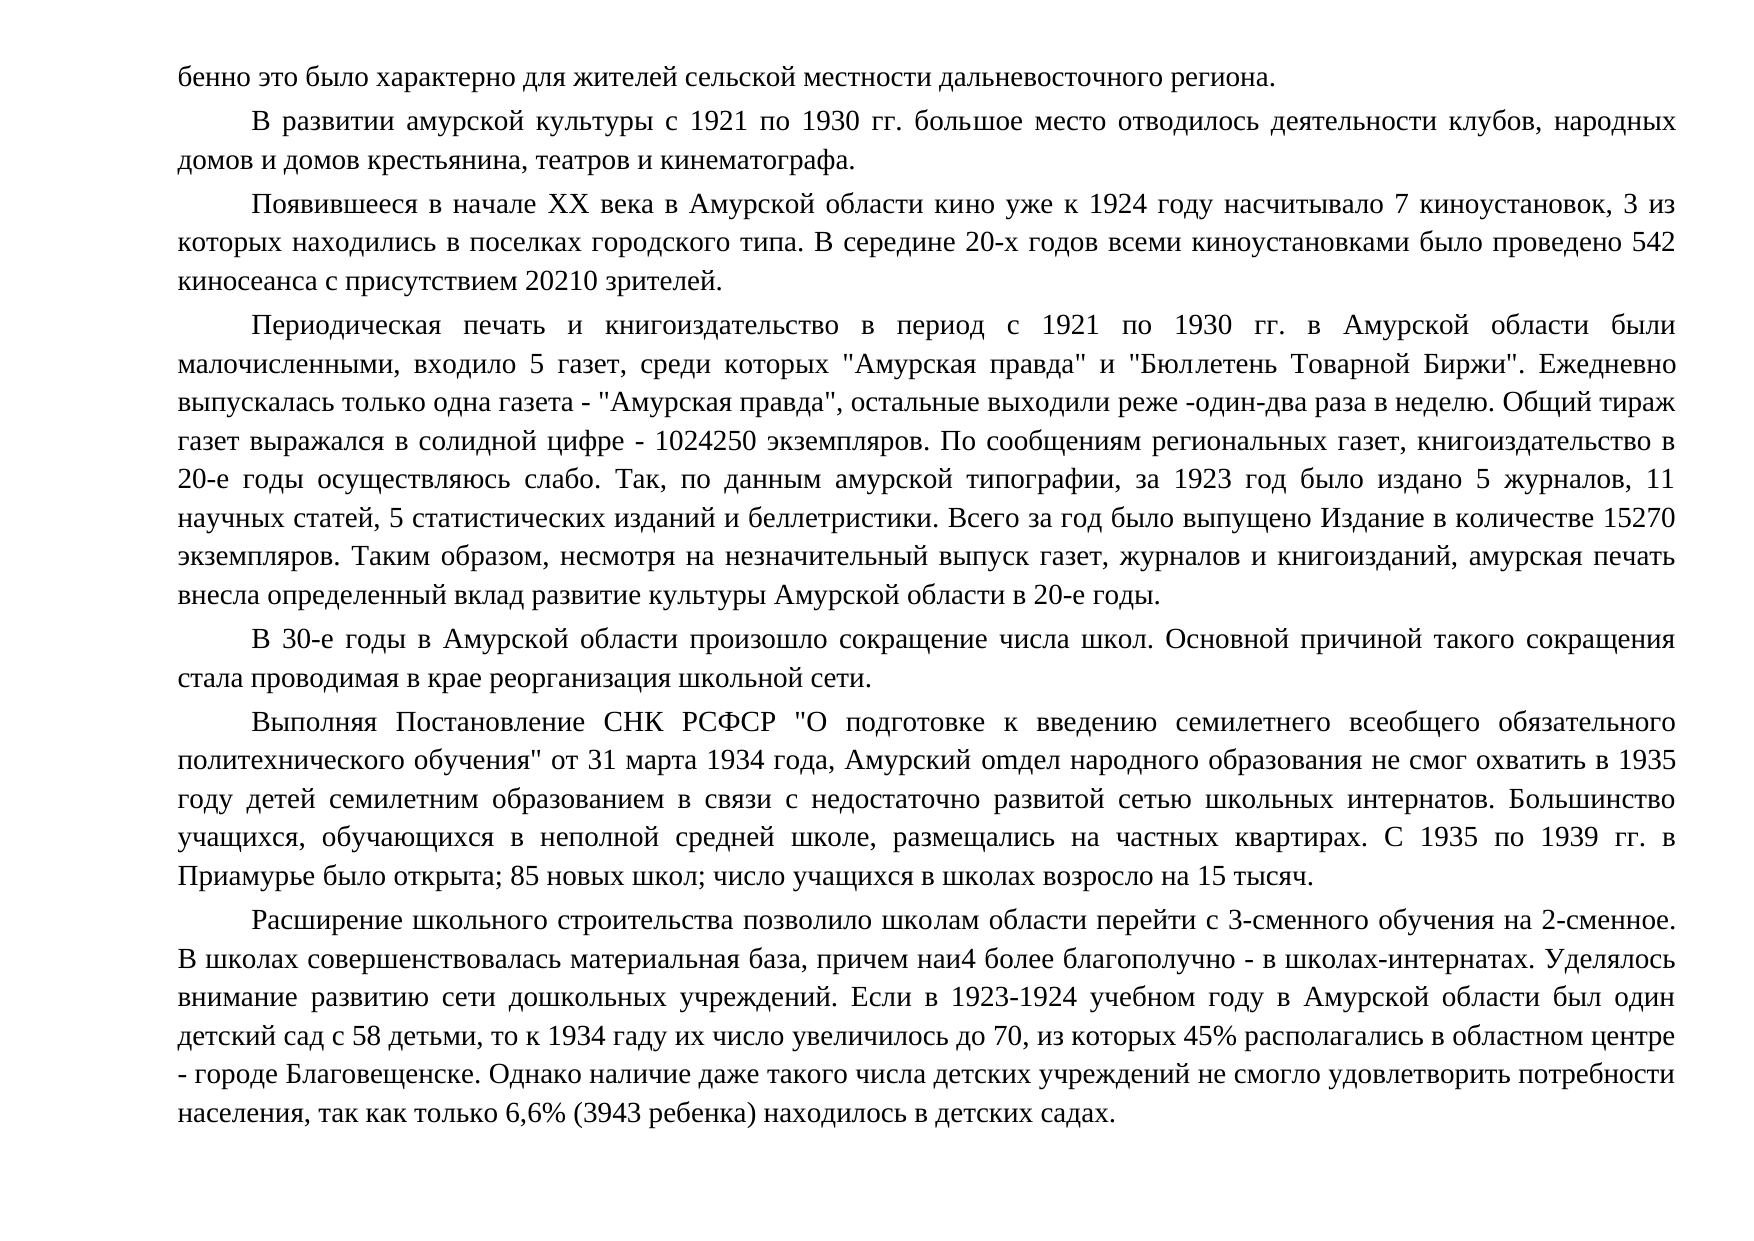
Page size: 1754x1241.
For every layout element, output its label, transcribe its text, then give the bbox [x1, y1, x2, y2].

text Периодическая печать и книгоиздательство в период с 1921 по 1930 гг. в Амурской области были малочисленными, входило 5 газет, среди которых "Амурская правда" и "Бюллетень Товарной Биржи". Ежедневно выпускалась только одна газета - "Амурская правда", остальные выходили реже -один-два раза в неделю. Общий тираж газет выражался в солидной цифре - 1024250 экземпляров. По сообщениям региональных газет, книгоиздательство в 20-е годы осуществляюсь слабо. Так, по данным амурской типографии, за 1923 год было издано 5 журналов, 11 научных статей, 5 статистических изданий и беллетристики. Всего за год было выпущено Издание в количестве 15270 экземпляров. Таким образом, несмотря на незначительный выпуск газет, журналов и книгоизданий, амурская печать внесла определенный вклад развитие культуры Амурской области в 20-е годы. [177, 307, 1677, 611]
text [177, 59, 1677, 93]
text Расширение школьного строительства позволило школам области перейти с 3-сменного обучения на 2-сменное. B школах совершенствовалась материальная база, причем наи4 более благополучно - в школах-интернатах. Уделялось внимание развитию сети дошкольных учреждений. Если в 1923-1924 учебном году в Амурской области был один детский сад с 58 детьми, то к 1934 гаду их число увеличилось до 70, из которых 45% располагались в областном центре - городе Благовещенске. Однако наличие даже такого числа детских учреждений не смогло удовлетворить потребности населения, так как только 6,6% (3943 ребенка) находилось в детских садах. [177, 902, 1677, 1128]
text Появившееся в начале XX века в Амурской области кино уже к 1924 году насчитывало 7 киноустановок, 3 из которых находились в поселках городского типа. В середине 20-х годов всеми киноустановками было проведено 542 киносеанса с присутствием 20210 зрителей. [177, 186, 1677, 297]
text В 30-е годы в Амурской области произошло сокращение числа школ. Основной причиной такого сокращения стала проводимая в крае реорганизация школьной сети. [177, 621, 1677, 693]
text В развитии амурской культуры с 1921 по 1930 гг. большое место отводилось деятельности клубов, народных домов и домов крестьянина, театров и кинематографа. [177, 103, 1677, 175]
text Выполняя Постановление СНК РСФСР "О подготовке к введению семилетнего всеобщего обязательного политехнического обучения" от 31 марта 1934 года, Амурский omдeл народного образования не смог охватить в 1935 году детей семилетним образованием в связи с недостаточно развитой сетью школьных интернатов. Большинство учащихся, обучающихся в неполной средней школе, размещались на частных квартирах. С 1935 по 1939 гг. в Приамурье было открыта; 85 новых школ; число учащихся в школах возросло на 15 тысяч. [177, 704, 1677, 892]
